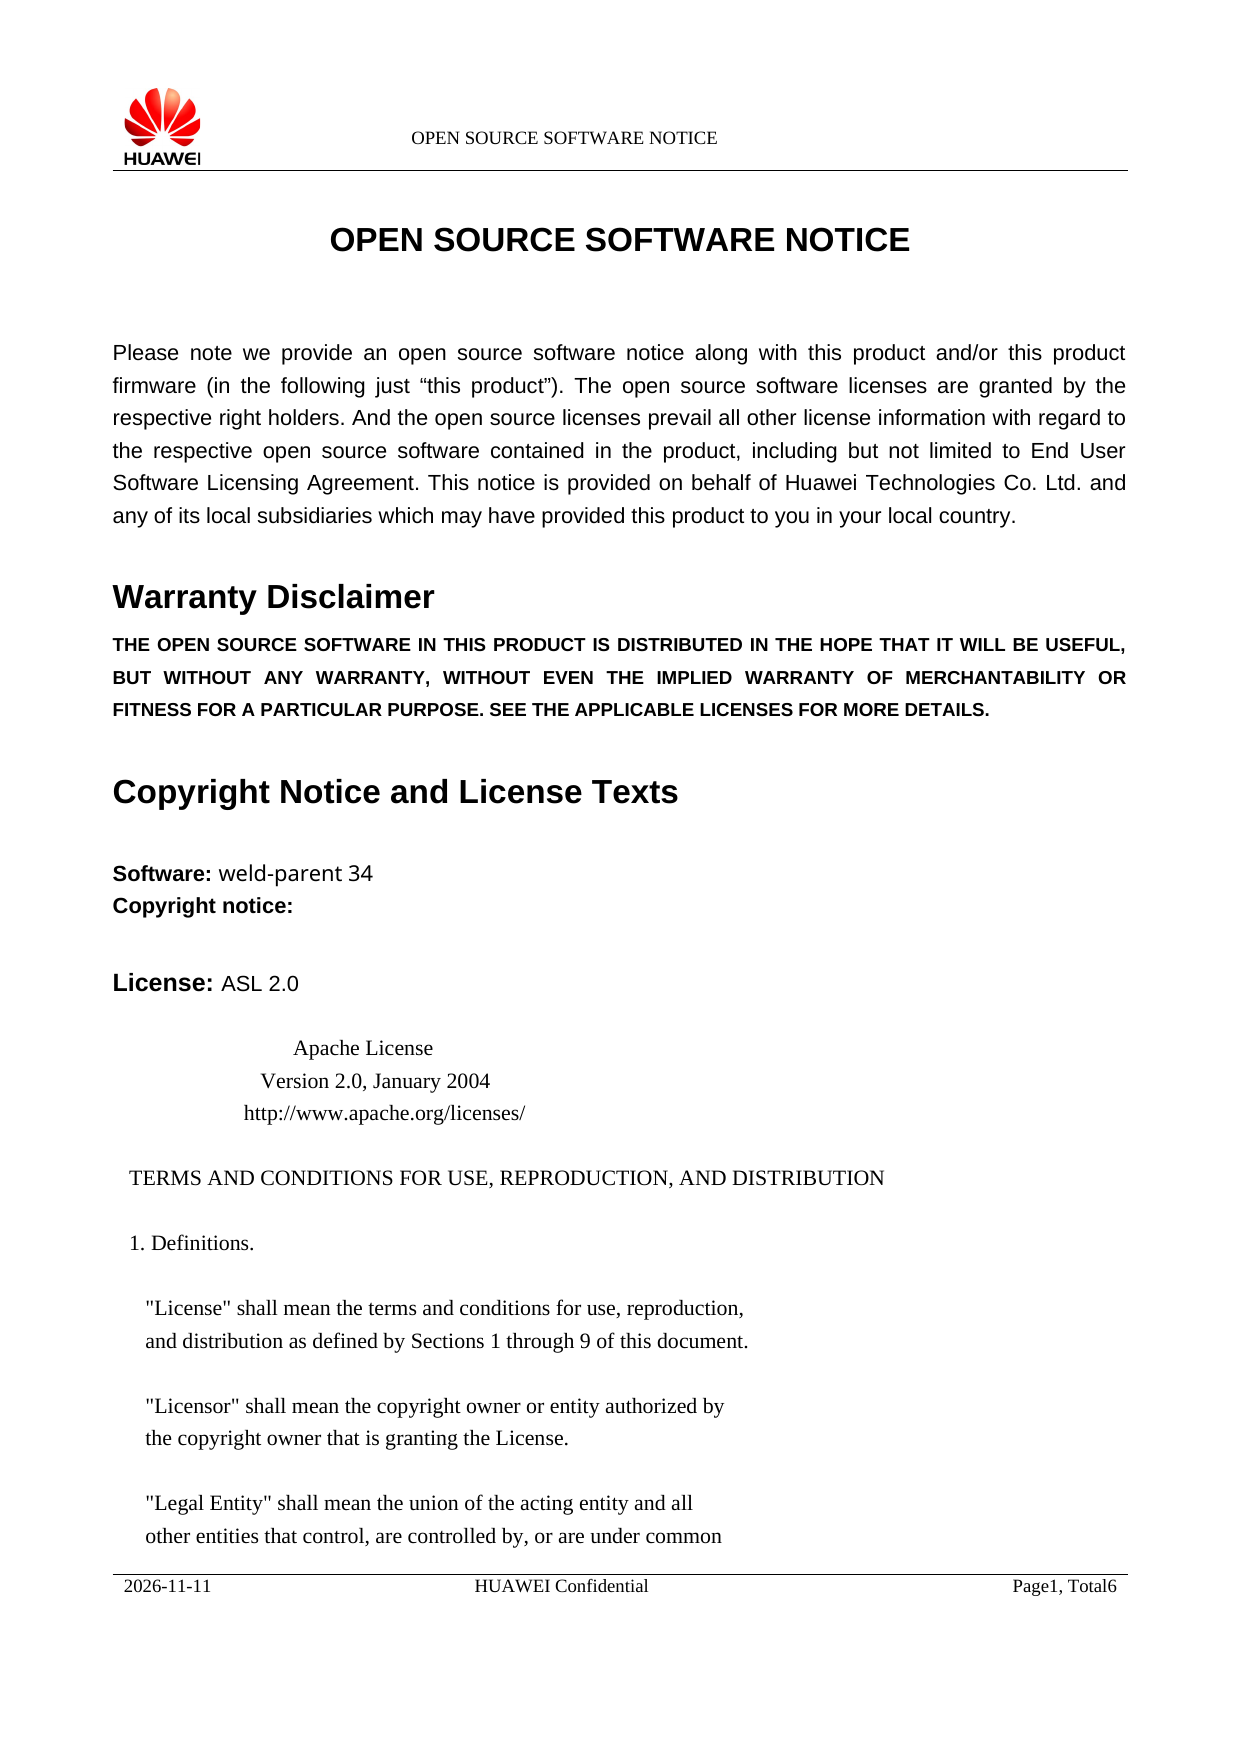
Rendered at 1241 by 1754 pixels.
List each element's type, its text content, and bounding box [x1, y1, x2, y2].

text License: ASL 2.0 [112, 966, 1128, 999]
text The open source software in this product is distributed in the hope that it will be useful, but WITHOUT ANY WARRANTY, without even the implied warranty of MERCHANTABILITY or FITNESS FOR A PARTICULAR PURPOSE. See the applicable licenses for more details. [112, 629, 1128, 726]
picture [124, 88, 201, 165]
title Software: weld-parent 34 [112, 856, 1128, 889]
text Copyright Notice and License Texts [112, 759, 1128, 824]
text OPEN SOURCE SOFTWARE NOTICE [112, 206, 1128, 271]
text Copyright notice: [112, 889, 1128, 921]
text Please note we provide an open source software notice along with this product and/or this product firmware (in the following just “this product”). The open source software licenses are granted by the respective right holders. And the open source licenses prevail all other license information with regard to the respective open source software contained in the product, including but not limited to End User Software Licensing Agreement. This notice is provided on behalf of Huawei Technologies Co. Ltd. and any of its local subsidiaries which may have provided this product to you in your local country. [112, 336, 1128, 531]
text Warranty Disclaimer [112, 564, 1128, 629]
